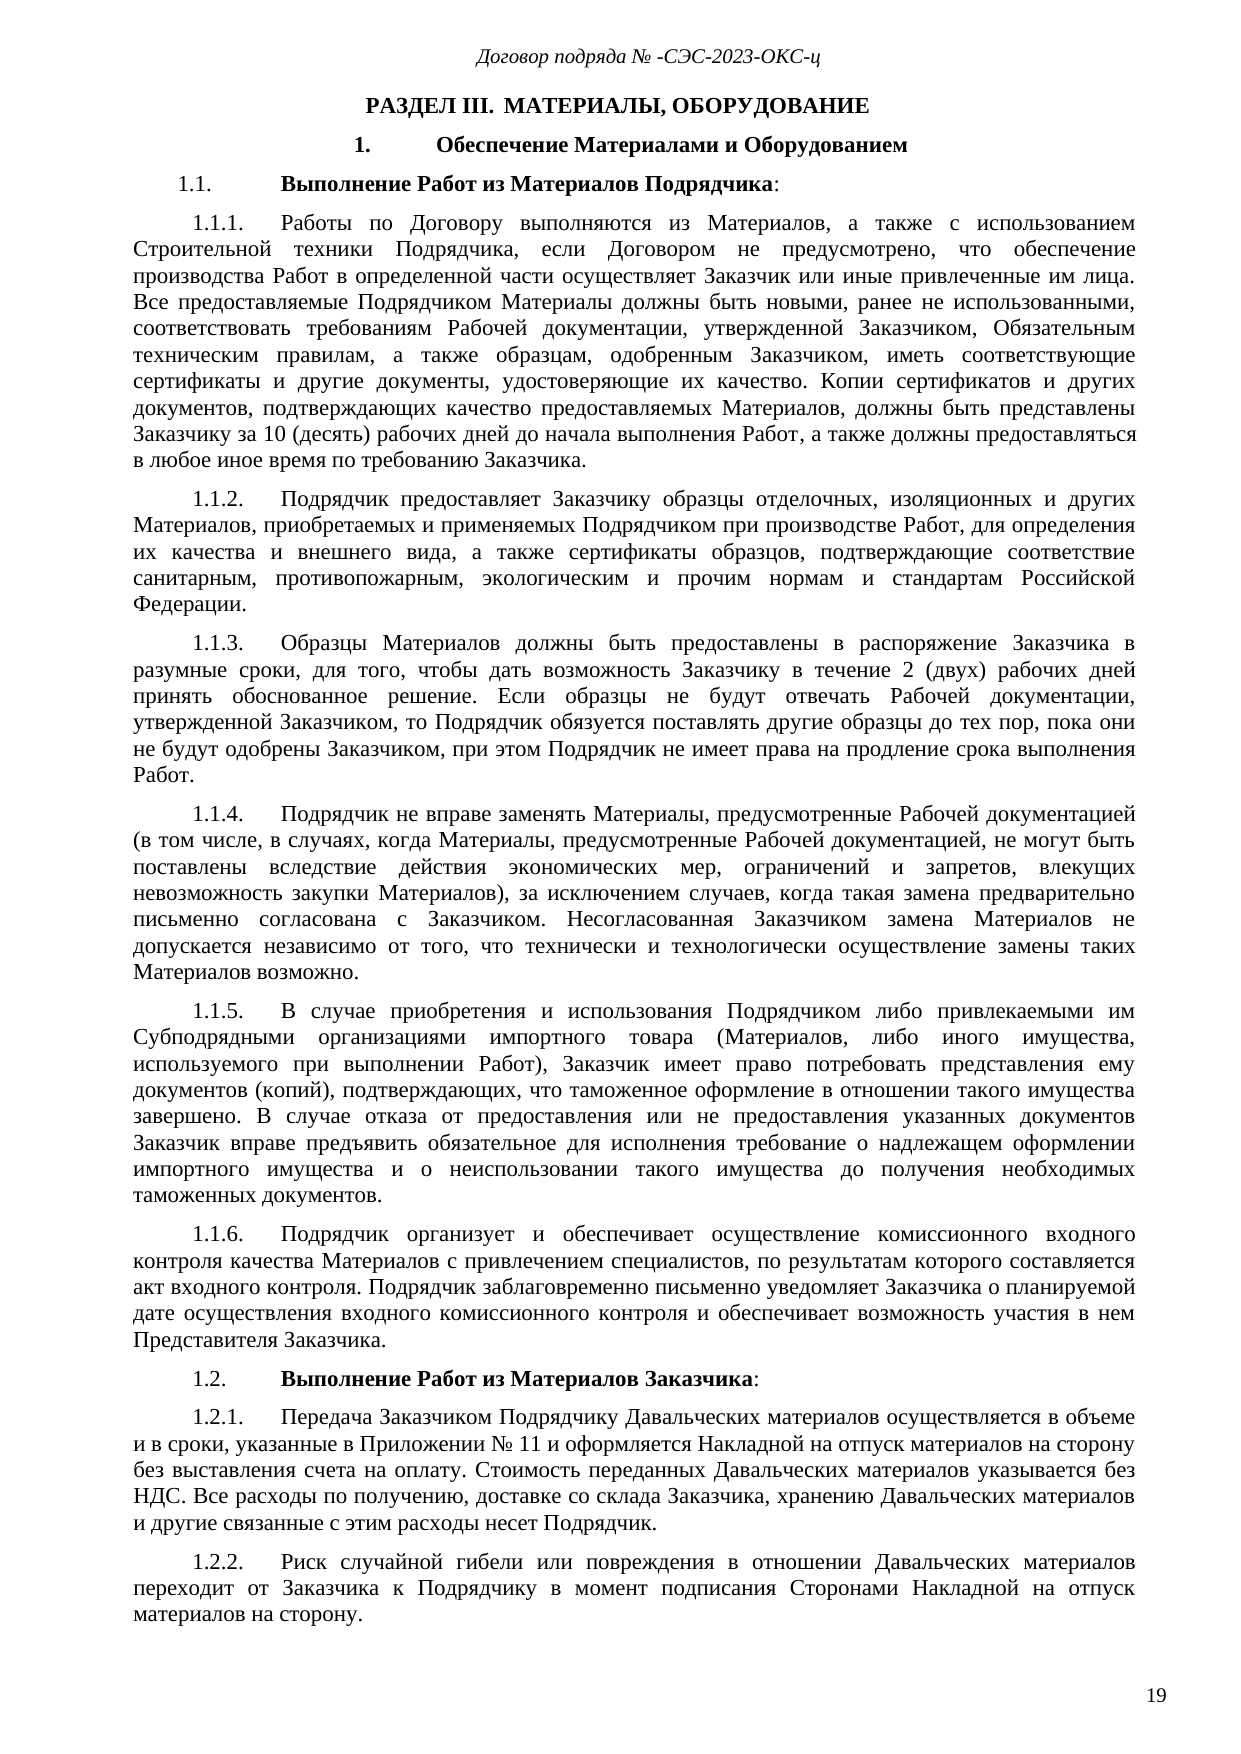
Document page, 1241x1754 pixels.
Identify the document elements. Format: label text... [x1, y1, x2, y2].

text Передача Заказчиком Подрядчику Давальческих материалов осуществляется в объеме и в сроки, указанные в Приложении № 11 и оформляется Накладной на отпуск материалов на сторону без выставления счета на оплату. Стоимость переданных Давальческих материалов указывается без НДС. Все расходы по получению, доставке со склада Заказчика, хранению Давальческих материалов и другие связанные с этим расходы несет Подрядчик. [133, 1403, 1137, 1535]
text Выполнение Работ из Материалов Подрядчика: [118, 170, 1167, 197]
text В случае приобретения и использования Подрядчиком либо привлекаемыми им Субподрядными организациями импортного товара (Материалов, либо иного имущества, используемого при выполнении Работ), Заказчик имеет право потребовать представления ему документов (копий), подтверждающих, что таможенное оформление в отношении такого имущества завершено. В случае отказа от предоставления или не предоставления указанных документов Заказчик вправе предъявить обязательное для исполнения требование о надлежащем оформлении импортного имущества и о неиспользовании такого имущества до получения необходимых таможенных документов. [133, 997, 1137, 1208]
text Риск случайной гибели или повреждения в отношении Давальческих материалов переходит от Заказчика к Подрядчику в момент подписания Сторонами Накладной на отпуск материалов на сторону. [133, 1548, 1137, 1627]
text Подрядчик организует и обеспечивает осуществление комиссионного входного контроля качества Материалов с привлечением специалистов, по результатам которого составляется акт входного контроля. Подрядчик заблаговременно письменно уведомляет Заказчика о планируемой дате осуществления входного комиссионного контроля и обеспечивает возможность участия в нем Представителя Заказчика. [133, 1220, 1137, 1352]
text Образцы Материалов должны быть предоставлены в распоряжение Заказчика в разумные сроки, для того, чтобы дать возможность Заказчику в течение 2 (двух) рабочих дней принять обоснованное решение. Если образцы не будут отвечать Рабочей документации, утвержденной Заказчиком, то Подрядчик обязуется поставлять другие образцы до тех пор, пока они не будут одобрены Заказчиком, при этом Подрядчик не имеет права на продление срока выполнения Работ. [133, 629, 1137, 787]
text Выполнение Работ из Материалов Заказчика: [133, 1364, 1137, 1391]
text МАТЕРИАЛЫ, ОБОРУДОВАНИЕ [133, 92, 1167, 119]
text Работы по Договору выполняются из Материалов, а также с использованием Строительной техники Подрядчика, если Договором не предусмотрено, что обеспечение производства Работ в определенной части осуществляет Заказчик или иные привлеченные им лица. Все предоставляемые Подрядчиком Материалы должны быть новыми, ранее не использованными, соответствовать требованиям Рабочей документации, утвержденной Заказчиком, Обязательным техническим правилам, а также образцам, одобренным Заказчиком, иметь соответствующие сертификаты и другие документы, удостоверяющие их качество. Копии сертификатов и других документов, подтверждающих качество предоставляемых Материалов, должны быть представлены Заказчику за 10 (десять) рабочих дней до начала выполнения Работ, а также должны предоставляться в любое иное время по требованию Заказчика. [133, 209, 1137, 473]
text Подрядчик предоставляет Заказчику образцы отделочных, изоляционных и других Материалов, приобретаемых и применяемых Подрядчиком при производстве Работ, для определения их качества и внешнего вида, а также сертификаты образцов, подтверждающие соответствие санитарным, противопожарным, экологическим и прочим нормам и стандартам Российской Федерации. [133, 485, 1137, 617]
text Подрядчик не вправе заменять Материалы, предусмотренные Рабочей документацией (в том числе, в случаях, когда Материалы, предусмотренные Рабочей документацией, не могут быть поставлены вследствие действия экономических мер, ограничений и запретов, влекущих невозможность закупки Материалов), за исключением случаев, когда такая замена предварительно письменно согласована с Заказчиком. Несогласованная Заказчиком замена Материалов не допускается независимо от того, что технически и технологически осуществление замены таких Материалов возможно. [133, 800, 1137, 984]
text Обеспечение Материалами и Оборудованием [133, 131, 1137, 158]
